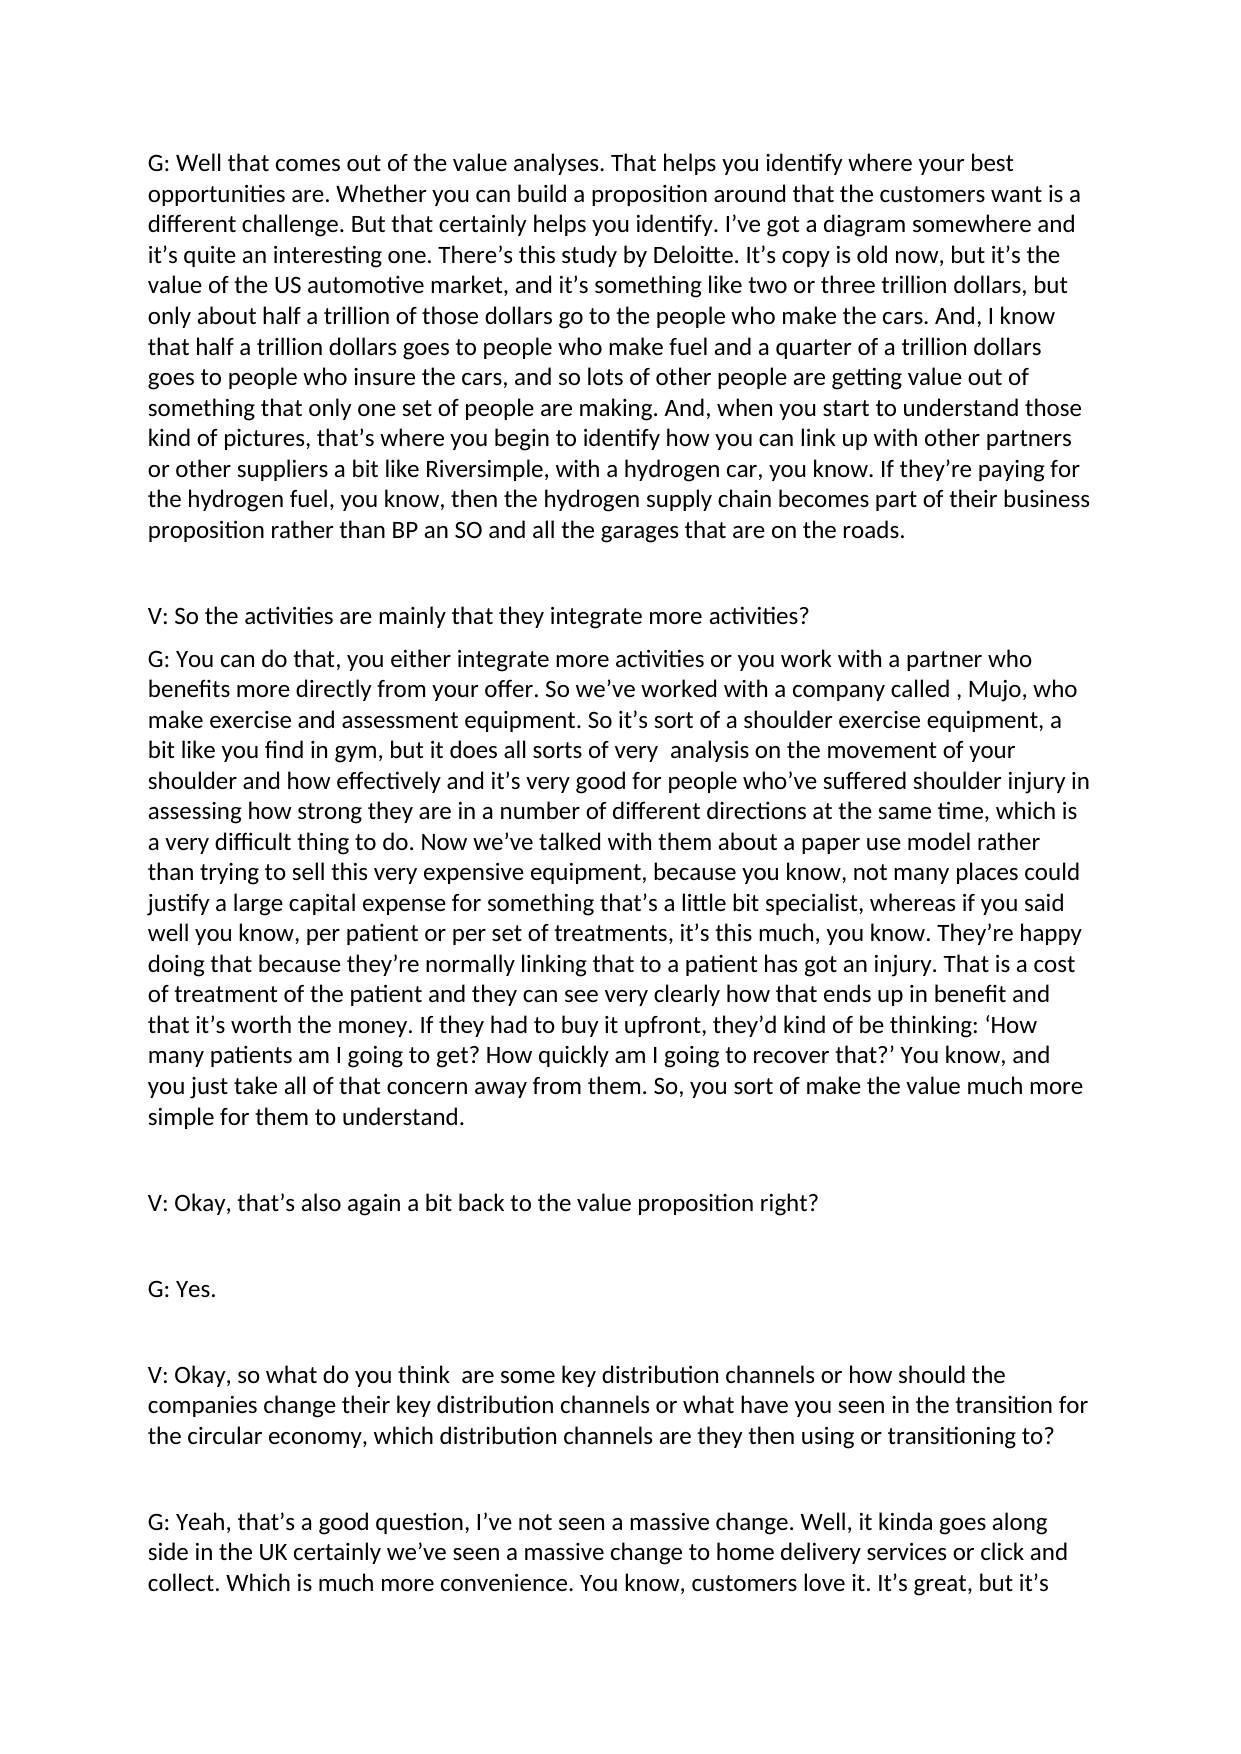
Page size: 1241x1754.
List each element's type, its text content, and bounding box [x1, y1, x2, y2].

text G: Yes. [148, 1273, 1093, 1303]
text G: Well that comes out of the value analyses. That helps you identify where your best opportunities are. Whether you can build a proposition around that the customers want is a different challenge. But that certainly helps you identify. I’ve got a diagram somewhere and it’s quite an interesting one. There’s this study by Deloitte. It’s copy is old now, but it’s the value of the US automotive market, and it’s something like two or three trillion dollars, but only about half a trillion of those dollars go to the people who make the cars. And, I know that half a trillion dollars goes to people who make fuel and a quarter of a trillion dollars goes to people who insure the cars, and so lots of other people are getting value out of something that only one set of people are making. And, when you start to understand those kind of pictures, that’s where you begin to identify how you can link up with other partners or other suppliers a bit like Riversimple, with a hydrogen car, you know. If they’re paying for the hydrogen fuel, you know, then the hydrogen supply chain becomes part of their business proposition rather than BP an SO and all the garages that are on the roads. [148, 148, 1093, 544]
text G: You can do that, you either integrate more activities or you work with a partner who benefits more directly from your offer. So we’ve worked with a company called , Mujo, who make exercise and assessment equipment. So it’s sort of a shoulder exercise equipment, a bit like you find in gym, but it does all sorts of very analysis on the movement of your shoulder and how effectively and it’s very good for people who’ve suffered shoulder injury in assessing how strong they are in a number of different directions at the same time, which is a very difficult thing to do. Now we’ve talked with them about a paper use model rather than trying to sell this very expensive equipment, because you know, not many places could justify a large capital expense for something that’s a little bit specialist, whereas if you said well you know, per patient or per set of treatments, it’s this much, you know. They’re happy doing that because they’re normally linking that to a patient has got an injury. That is a cost of treatment of the patient and they can see very clearly how that ends up in benefit and that it’s worth the money. If they had to buy it upfront, they’d kind of be thinking: ‘How many patients am I going to get? How quickly am I going to recover that?’ You know, and you just take all of that concern away from them. So, you sort of make the value much more simple for them to understand. [148, 643, 1093, 1131]
text V: Okay, that’s also again a bit back to the value proposition right? [148, 1187, 1093, 1217]
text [148, 1506, 1093, 1597]
text V: So the activities are mainly that they integrate more activities? [148, 600, 1093, 630]
text V: Okay, so what do you think are some key distribution channels or how should the companies change their key distribution channels or what have you seen in the transition for the circular economy, which distribution channels are they then using or transitioning to? [148, 1359, 1093, 1450]
